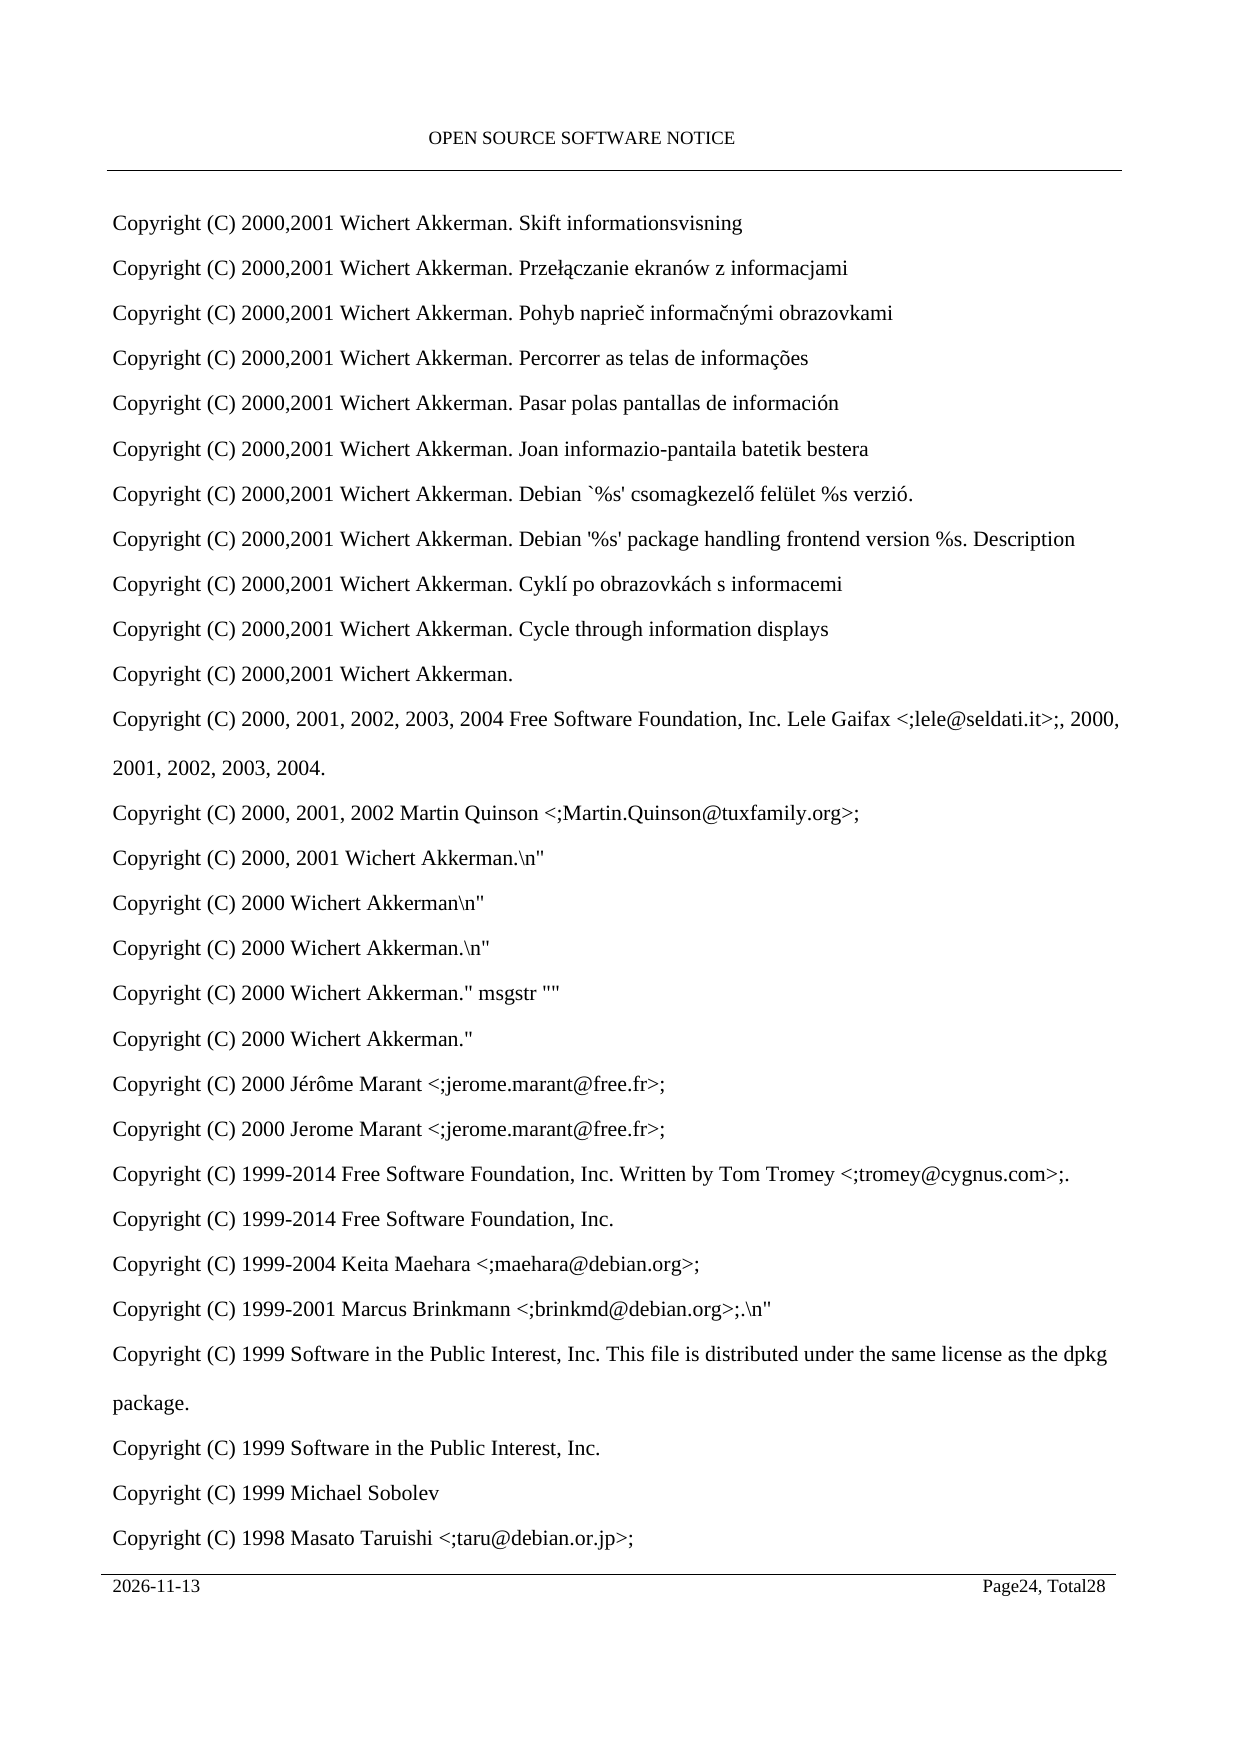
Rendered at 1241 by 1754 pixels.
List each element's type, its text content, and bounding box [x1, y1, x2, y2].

text Copyright (C) 2000, 2001 Wichert Akkerman.\n" [112, 841, 1128, 874]
text Copyright (C) 1999-2014 Free Software Foundation, Inc. [112, 1202, 1128, 1235]
text Copyright (C) 2000,2001 Wichert Akkerman. Skift informationsvisning [112, 206, 1128, 239]
text Copyright (C) 1999 Software in the Public Interest, Inc. This file is distributed under the same license as the dpkg package. [112, 1338, 1128, 1419]
text Copyright (C) 2000 Wichert Akkerman." msgstr "" [112, 977, 1128, 1009]
text Copyright (C) 1999 Michael Sobolev [112, 1477, 1128, 1509]
text Copyright (C) 2000 Wichert Akkerman.\n" [112, 932, 1128, 964]
text Copyright (C) 2000,2001 Wichert Akkerman. Joan informazio-pantaila batetik bestera [112, 432, 1128, 464]
text Copyright (C) 2000,2001 Wichert Akkerman. Percorrer as telas de informações [112, 342, 1128, 374]
text Copyright (C) 1998 Masato Taruishi <;taru@debian.or.jp>; [112, 1522, 1128, 1554]
text Copyright (C) 2000,2001 Wichert Akkerman. Debian `%s' csomagkezelő felület %s verzió. [112, 477, 1128, 509]
text Copyright (C) 2000 Wichert Akkerman." [112, 1022, 1128, 1054]
text Copyright (C) 2000, 2001, 2002 Martin Quinson <;Martin.Quinson@tuxfamily.org>; [112, 796, 1128, 829]
text Copyright (C) 2000 Wichert Akkerman\n" [112, 887, 1128, 919]
text Copyright (C) 1999-2014 Free Software Foundation, Inc. Written by Tom Tromey <;tromey@cygnus.com>;. [112, 1157, 1128, 1190]
text Copyright (C) 2000,2001 Wichert Akkerman. [112, 657, 1128, 690]
text Copyright (C) 1999 Software in the Public Interest, Inc. [112, 1431, 1128, 1464]
text Copyright (C) 2000,2001 Wichert Akkerman. Przełączanie ekranów z informacjami [112, 251, 1128, 284]
text Copyright (C) 2000, 2001, 2002, 2003, 2004 Free Software Foundation, Inc. Lele Gaifax <;lele@seldati.it>;, 2000, 2001, 2002, 2003, 2004. [112, 702, 1128, 784]
text Copyright (C) 2000,2001 Wichert Akkerman. Cyklí po obrazovkách s informacemi [112, 567, 1128, 600]
text Copyright (C) 2000 Jerome Marant <;jerome.marant@free.fr>; [112, 1112, 1128, 1144]
text Copyright (C) 2000,2001 Wichert Akkerman. Cycle through information displays [112, 612, 1128, 645]
text Copyright (C) 2000,2001 Wichert Akkerman. Pohyb naprieč informačnými obrazovkami [112, 297, 1128, 329]
text Copyright (C) 1999-2001 Marcus Brinkmann <;brinkmd@debian.org>;.\n" [112, 1292, 1128, 1325]
text Copyright (C) 2000,2001 Wichert Akkerman. Debian '%s' package handling frontend version %s. Description [112, 522, 1128, 554]
text Copyright (C) 2000,2001 Wichert Akkerman. Pasar polas pantallas de información [112, 387, 1128, 419]
text Copyright (C) 1999-2004 Keita Maehara <;maehara@debian.org>; [112, 1247, 1128, 1280]
text Copyright (C) 2000 Jérôme Marant <;jerome.marant@free.fr>; [112, 1067, 1128, 1099]
